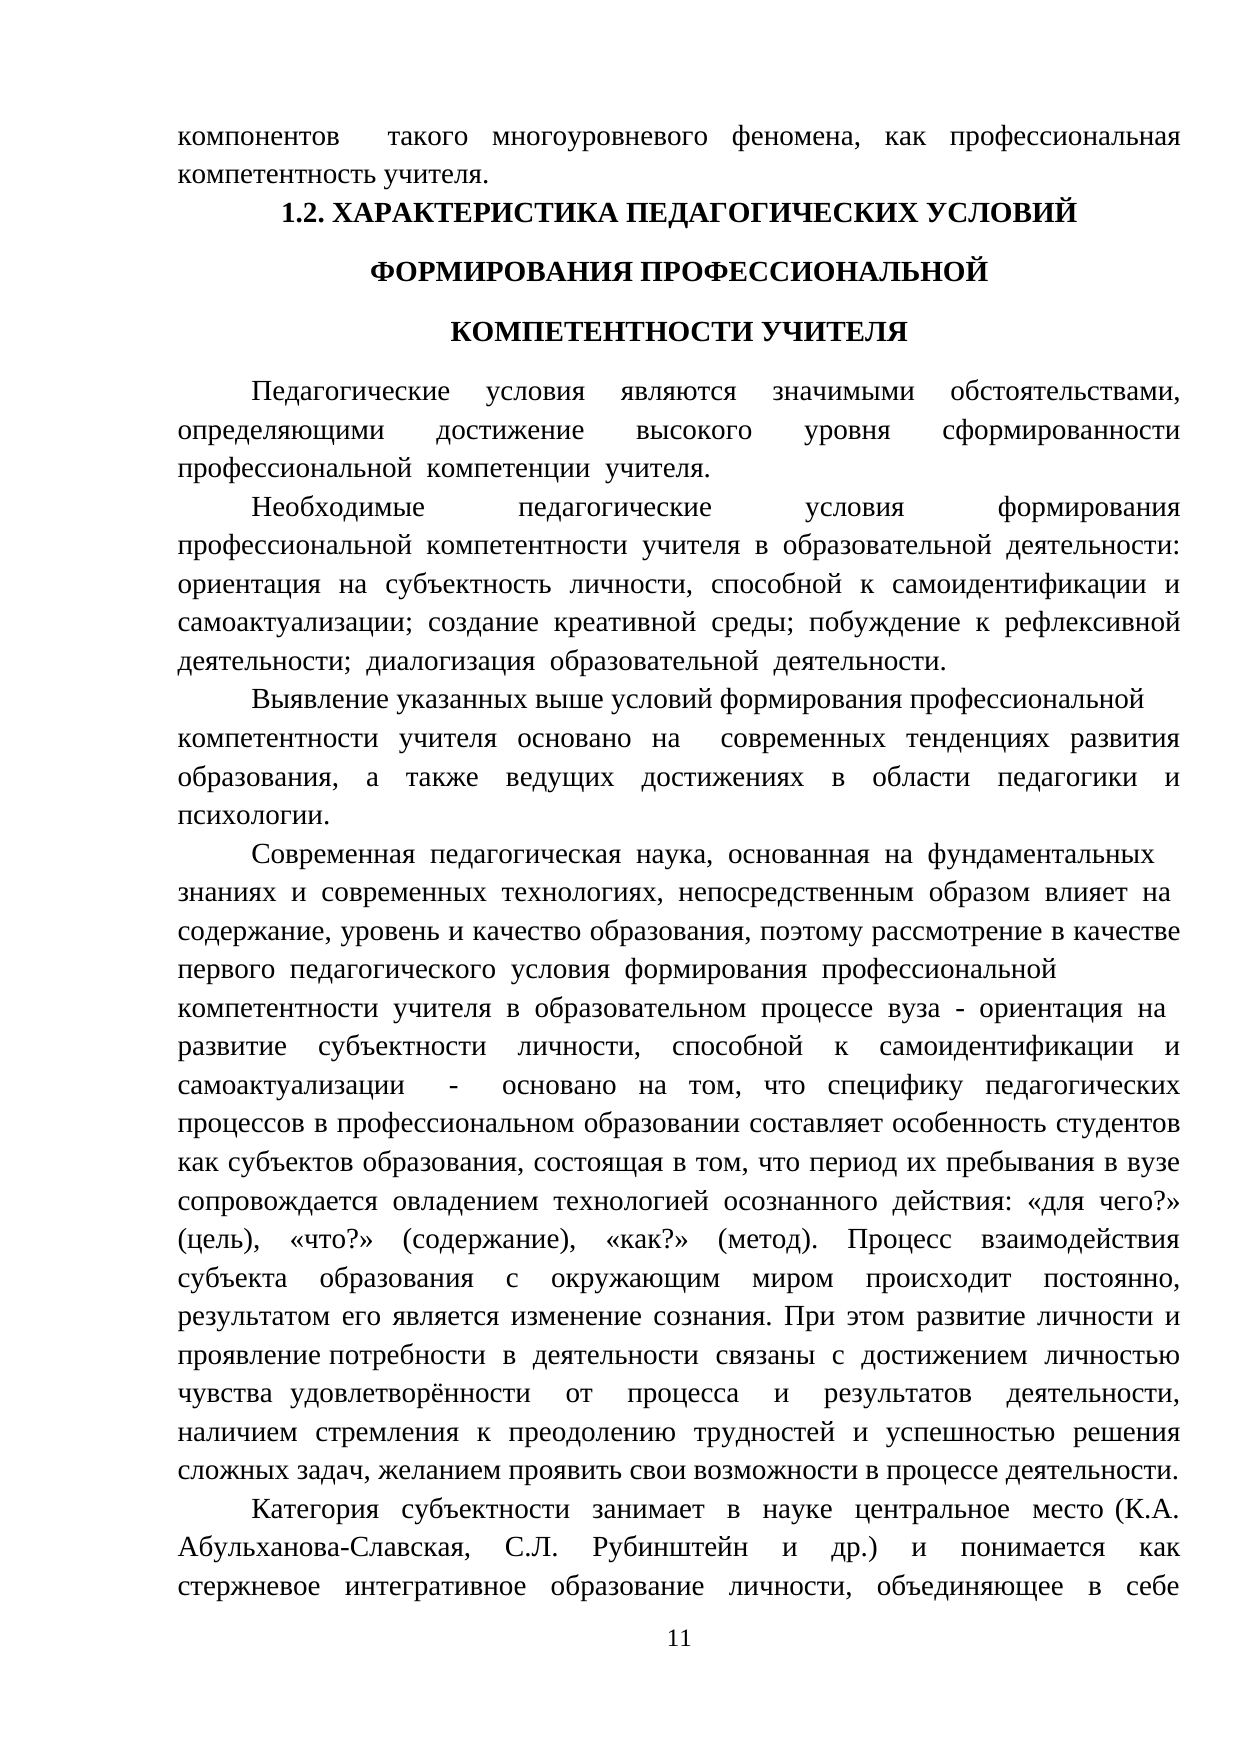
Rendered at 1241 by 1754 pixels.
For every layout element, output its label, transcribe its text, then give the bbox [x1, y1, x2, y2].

text Современная педагогическая наука, основанная на фундаментальных [177, 836, 1181, 869]
text содержание, уровень и качество образования, поэтому рассмотрение в качестве первого педагогического условия формирования профессиональной [177, 913, 1181, 985]
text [177, 118, 1181, 190]
text компетентности учителя основано на современных тенденциях развития образования, а также ведущих достижениях в области педагогики и психологии. [177, 720, 1181, 831]
text ФОРМИРОВАНИЯ ПРОФЕССИОНАЛЬНОЙ [177, 254, 1181, 288]
text развитие субъектности личности, способной к самоидентификации и самоактуализации - основано на том, что специфику педагогических процессов в профессиональном образовании составляет особенность студентов как субъектов образования, состоящая в том, что период их пребывания в вузе сопровождается овладением технологией осознанного действия: «для чего?» [177, 1028, 1181, 1216]
text Педагогические условия являются значимыми обстоятельствами, определяющими достижение высокого уровня сформированности профессиональной компетенции учителя. [177, 373, 1181, 484]
text Необходимые педагогические условия формирования профессиональной компетентности учителя в образовательной деятельности: ориентация на субъектность личности, способной к самоидентификации и самоактуализации; создание креативной среды; побуждение к рефлексивной деятельности; диалогизация образовательной деятельности. [177, 489, 1181, 677]
text КОМПЕТЕНТНОСТИ УЧИТЕЛЯ [177, 314, 1181, 347]
text компетентности учителя в образовательном процессе вуза - ориентация на [177, 990, 1181, 1023]
text знаниях и современных технологиях, непосредственным образом влияет на [177, 874, 1181, 908]
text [177, 1491, 1181, 1602]
text (цель), «что?» (содержание), «как?» (метод). Процесс взаимодействия субъекта образования с окружающим миром происходит постоянно, результатом его является изменение сознания. При этом развитие личности и проявление потребности в деятельности связаны с достижением личностью чувства удовлетворённости от процесса и результатов деятельности, наличием стремления к преодолению трудностей и успешностью решения сложных задач, желанием проявить свои возможности в процессе деятельности. [177, 1221, 1181, 1486]
text 1.2. ХАРАКТЕРИСТИКА ПЕДАГОГИЧЕСКИХ УСЛОВИЙ [177, 195, 1181, 229]
text Выявление указанных выше условий формирования профессиональной [177, 682, 1181, 715]
